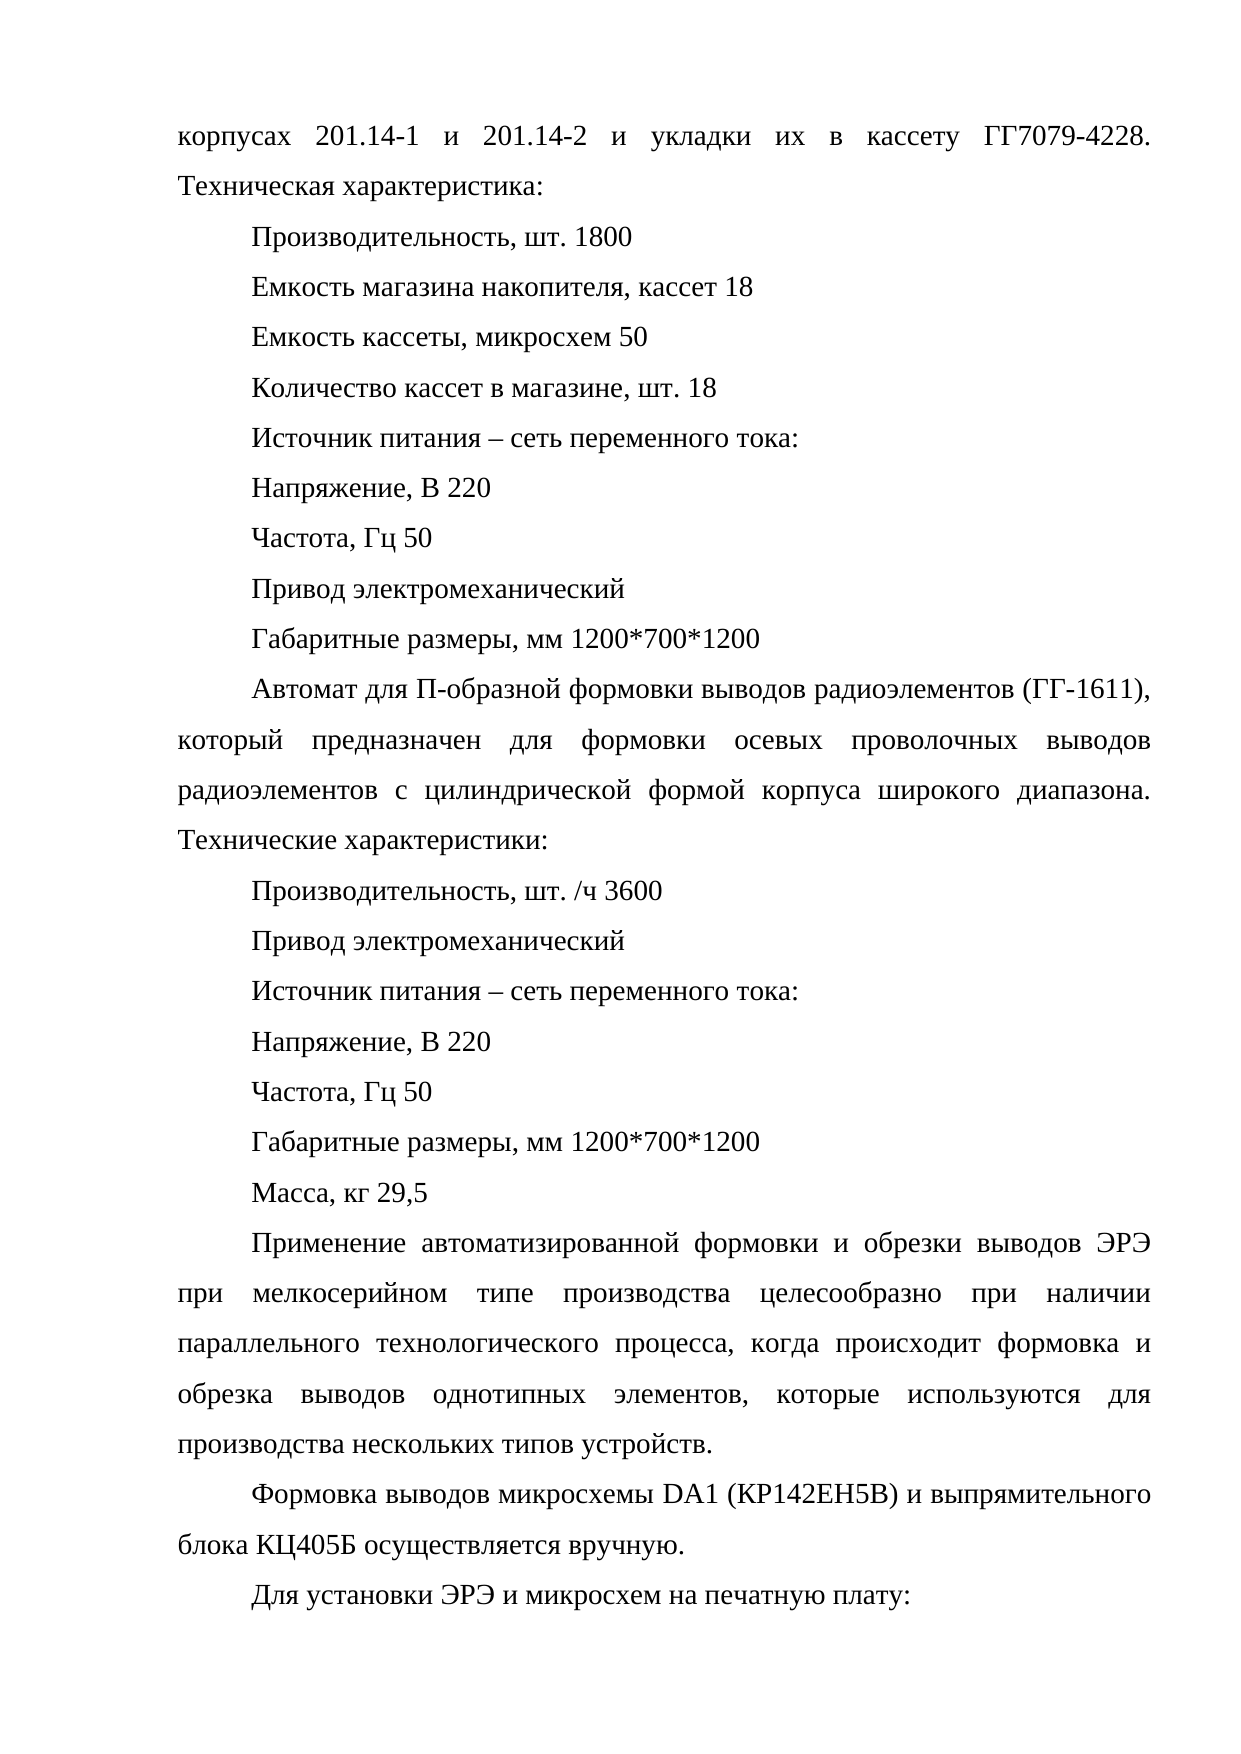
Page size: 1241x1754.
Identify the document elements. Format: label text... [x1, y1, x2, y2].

subtitle Привод электромеханический [177, 923, 1152, 957]
text Напряжение, В 220 [177, 1024, 1152, 1057]
subtitle Производительность, шт. /ч 3600 [177, 873, 1152, 906]
text Источник питания – сеть переменного тока: [177, 420, 1152, 453]
text Применение автоматизированной формовки и обрезки выводов ЭРЭ при мелкосерийном типе производства целесообразно при наличии параллельного технологического процесса, когда происходит формовка и обрезка выводов однотипных элементов, которые используются для производства нескольких типов устройств. [177, 1225, 1152, 1460]
text Емкость магазина накопителя, кассет 18 [177, 269, 1152, 303]
text Для установки ЭРЭ и микросхем на печатную плату: [177, 1577, 1152, 1611]
text Количество кассет в магазине, шт. 18 [177, 370, 1152, 403]
subtitle Масса, кг 29,5 [177, 1175, 1152, 1208]
text Емкость кассеты, микросхем 50 [177, 319, 1152, 353]
subtitle Производительность, шт. 1800 [177, 219, 1152, 252]
text Привод электромеханический [177, 571, 1152, 604]
subtitle Автомат для П-образной формовки выводов радиоэлементов (ГГ-1611), который предназначен для формовки осевых проволочных выводов радиоэлементов с цилиндрической формой корпуса широкого диапазона. Технические характеристики: [177, 672, 1152, 856]
text Напряжение, В 220 [177, 470, 1152, 504]
text Частота, Гц 50 [177, 521, 1152, 554]
text Габаритные размеры, мм 1200*700*1200 [177, 621, 1152, 655]
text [177, 118, 1152, 202]
text Частота, Гц 50 [177, 1074, 1152, 1108]
text Источник питания – сеть переменного тока: [177, 973, 1152, 1007]
text Формовка выводов микросхемы DA1 (КР142ЕН5В) и выпрямительного блока КЦ405Б осуществляется вручную. [177, 1477, 1152, 1560]
text Габаритные размеры, мм 1200*700*1200 [177, 1124, 1152, 1158]
